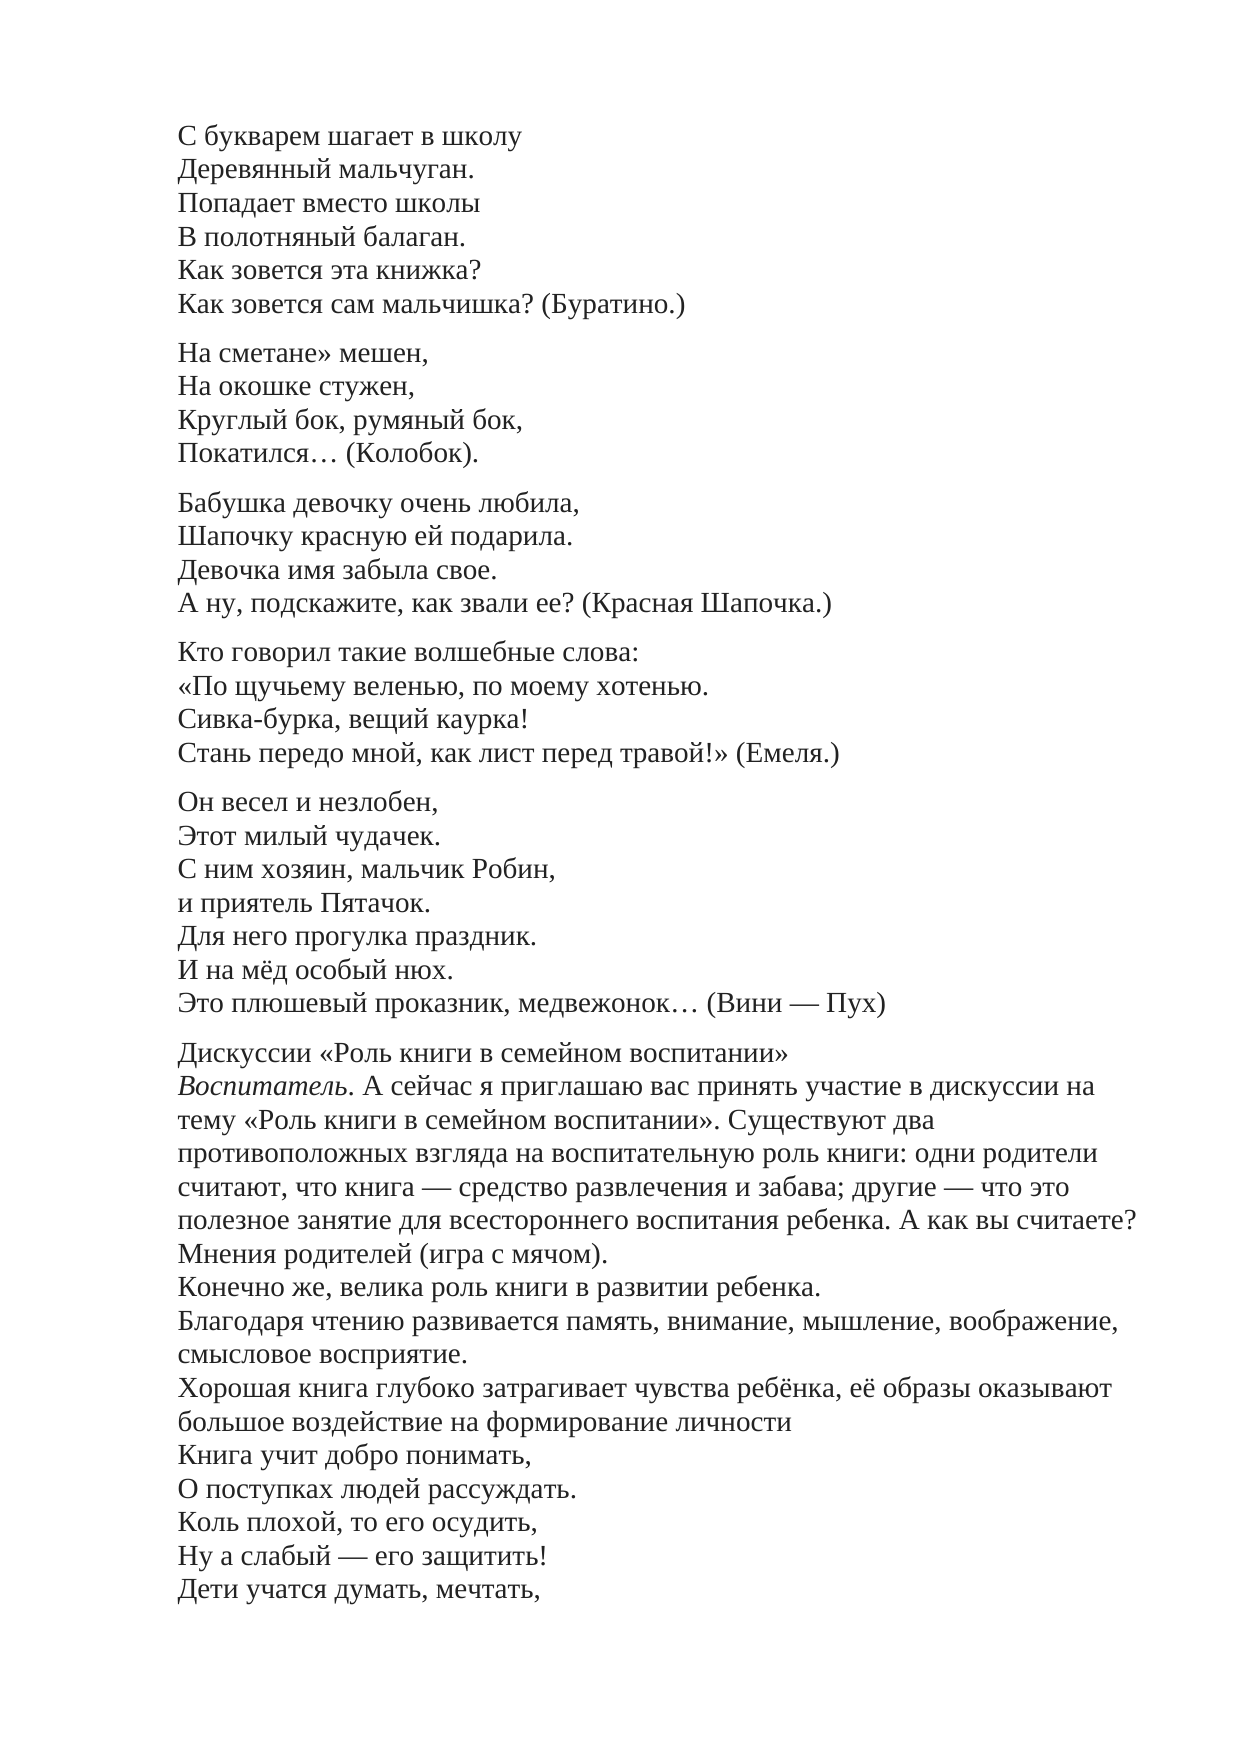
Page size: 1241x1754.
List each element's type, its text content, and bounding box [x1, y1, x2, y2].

text Он весел и незлобен, Этот милый чудачек. С ним хозяин, мальчик Робин, и приятель Пятачок. Для него прогулка праздник. И на мёд особый нюх. Это плюшевый проказник, медвежонок… (Вини — Пух) [177, 784, 1152, 1019]
text Бабушка девочку очень любила, Шапочку красную ей подарила. Девочка имя забыла свое. А ну, подскажите, как звали ее? (Красная Шапочка.) [177, 485, 1152, 619]
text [177, 1035, 1152, 1605]
text На сметане» мешен, На окошке стужен, Круглый бок, румяный бок, Покатился… (Колобок). [177, 335, 1152, 469]
text Кто говорил такие волшебные слова: «По щучьему веленью, по моему хотенью. Сивка-бурка, вещий каурка! Стань передо мной, как лист перед травой!» (Емеля.) [177, 634, 1152, 769]
text С букварем шагает в школу Деревянный мальчуган. Попадает вместо школы В полотняный балаган. Как зовется эта книжка? Как зовется сам мальчишка? (Буратино.) [177, 118, 1152, 319]
